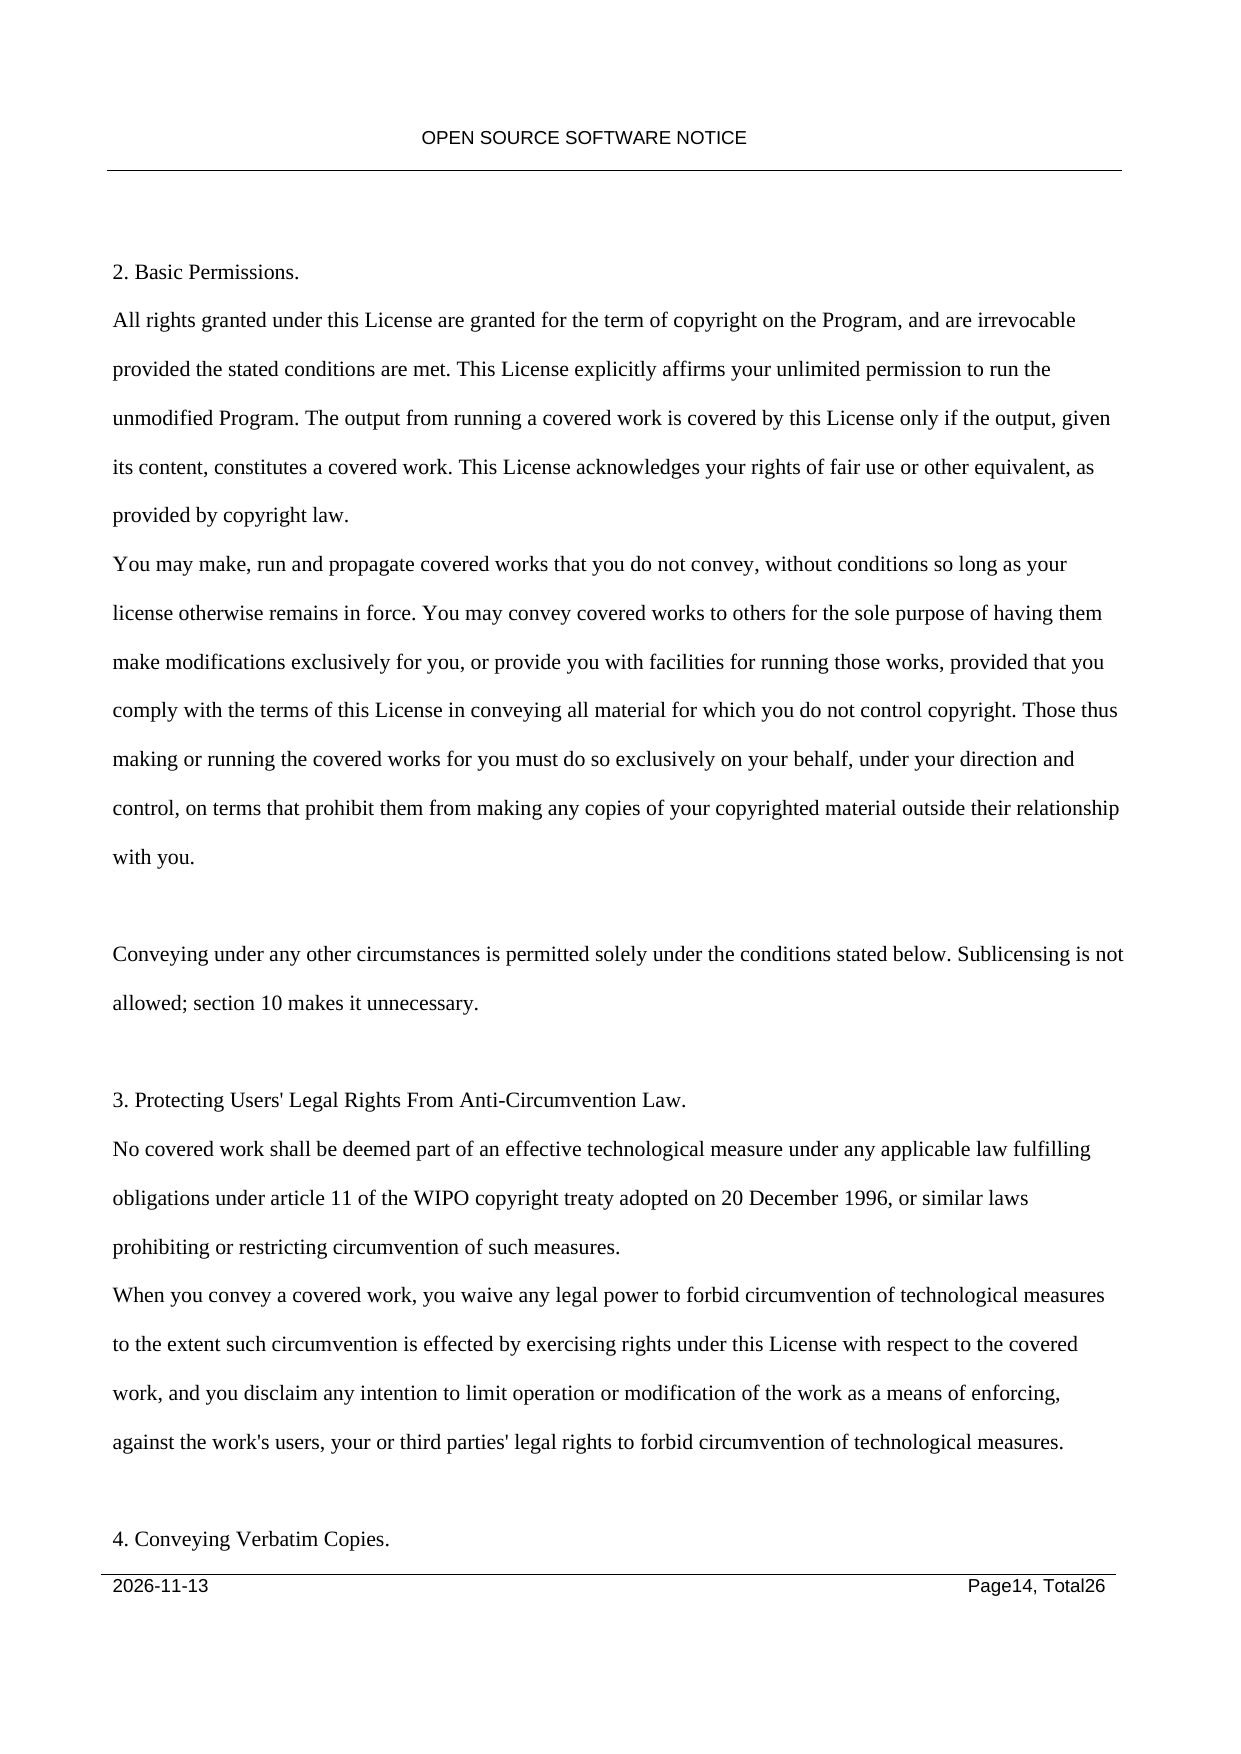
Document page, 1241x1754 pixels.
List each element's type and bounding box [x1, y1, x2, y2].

text [112, 206, 1128, 1555]
